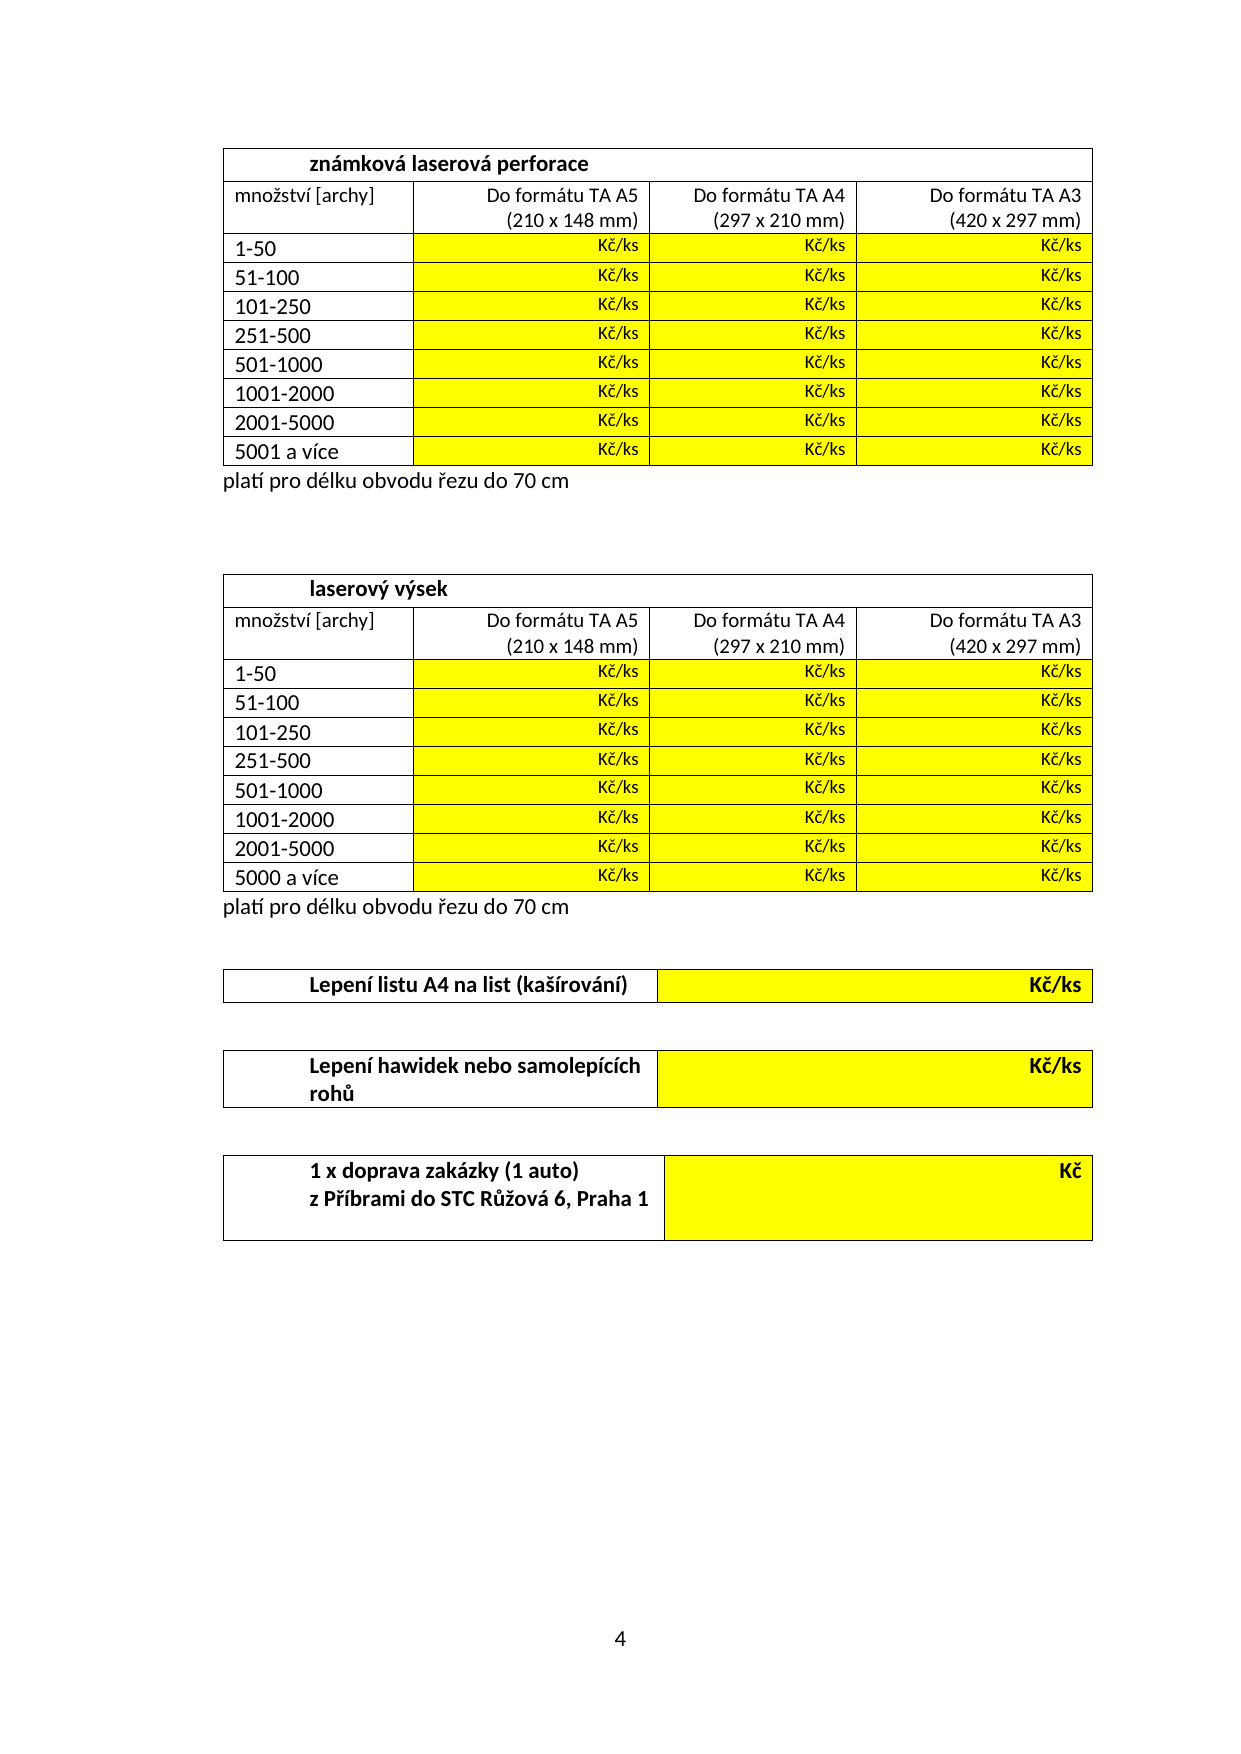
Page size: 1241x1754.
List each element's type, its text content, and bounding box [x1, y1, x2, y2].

table_cell Kč/ks [650, 805, 856, 833]
table_cell Kč/ks [650, 350, 856, 378]
table_cell Kč/ks [650, 747, 856, 775]
table_cell 2001-5000 [224, 834, 413, 862]
table_cell 101-250 [224, 292, 413, 320]
table_cell Kč/ks [414, 776, 649, 804]
table_cell Do formátu TA A3 (420 x 297 mm) [857, 608, 1092, 658]
table_cell Kč/ks [857, 776, 1092, 804]
table_cell Kč/ks [650, 234, 856, 262]
table_cell 1-50 [224, 660, 413, 687]
table_cell Kč/ks [650, 718, 856, 746]
table_cell Kč/ks [414, 863, 649, 891]
table_cell Kč/ks [857, 234, 1092, 262]
table_cell 101-250 [224, 718, 413, 746]
table_header Kč/ks [658, 1051, 1092, 1107]
table_cell 1001-2000 [224, 805, 413, 833]
table_cell Kč/ks [857, 805, 1092, 833]
table_cell 1001-2000 [224, 379, 413, 407]
table_cell Kč/ks [414, 805, 649, 833]
table_cell Kč/ks [857, 863, 1092, 891]
table_cell Kč/ks [857, 689, 1092, 717]
table_header Lepení listu A4 na list (kašírování) [224, 970, 657, 1002]
table_cell 501-1000 [224, 776, 413, 804]
table_cell Kč/ks [857, 350, 1092, 378]
table_cell Kč/ks [857, 660, 1092, 687]
table_cell Kč/ks [857, 292, 1092, 320]
table_cell Kč/ks [414, 747, 649, 775]
table_cell Kč/ks [414, 263, 649, 291]
table_cell Kč/ks [650, 776, 856, 804]
table_cell Kč/ks [857, 718, 1092, 746]
table_cell Kč/ks [857, 834, 1092, 862]
table_cell Kč/ks [857, 321, 1092, 349]
table_cell 51-100 [224, 689, 413, 717]
table_cell 1-50 [224, 234, 413, 262]
table_cell Kč/ks [650, 689, 856, 717]
table_header známková laserová perforace [224, 149, 1092, 181]
table_cell Kč/ks [414, 660, 649, 687]
table_header Kč [665, 1156, 1092, 1240]
table_cell Kč/ks [414, 292, 649, 320]
table_cell množství [archy] [224, 182, 413, 233]
table_header Lepení hawidek nebo samolepících rohů [224, 1051, 657, 1107]
table_cell Kč/ks [414, 408, 649, 436]
table_cell Kč/ks [650, 263, 856, 291]
table_cell Kč/ks [414, 379, 649, 407]
table_cell Kč/ks [650, 437, 856, 465]
table_cell Do formátu TA A5 (210 x 148 mm) [414, 182, 649, 233]
list platí pro délku obvodu řezu do 70 cm [223, 466, 1093, 494]
table_cell Kč/ks [414, 350, 649, 378]
table_cell Kč/ks [650, 408, 856, 436]
table_header Kč/ks [658, 970, 1092, 1002]
table_cell 2001-5000 [224, 408, 413, 436]
table_header 1 x doprava zakázky (1 auto) z Příbrami do STC Růžová 6, Praha 1 [224, 1156, 664, 1240]
table_cell Kč/ks [650, 660, 856, 687]
table_cell Kč/ks [414, 689, 649, 717]
table_cell Kč/ks [414, 718, 649, 746]
table_cell Kč/ks [857, 437, 1092, 465]
table_cell Do formátu TA A4 (297 x 210 mm) [650, 608, 856, 658]
table_cell 51-100 [224, 263, 413, 291]
table_cell Kč/ks [857, 379, 1092, 407]
table_header laserový výsek [224, 575, 1092, 607]
table_cell Do formátu TA A4 (297 x 210 mm) [650, 182, 856, 233]
table_cell množství [archy] [224, 608, 413, 658]
table_cell Kč/ks [650, 292, 856, 320]
table_cell 501-1000 [224, 350, 413, 378]
table_cell Kč/ks [414, 437, 649, 465]
table_cell Kč/ks [414, 234, 649, 262]
table_cell Kč/ks [650, 834, 856, 862]
table_cell Kč/ks [650, 321, 856, 349]
table_cell Kč/ks [857, 747, 1092, 775]
table_cell Kč/ks [414, 834, 649, 862]
list platí pro délku obvodu řezu do 70 cm [223, 892, 1093, 920]
table_cell 5001 a více [224, 437, 413, 465]
table_cell 251-500 [224, 321, 413, 349]
table_cell 251-500 [224, 747, 413, 775]
table_cell Kč/ks [857, 408, 1092, 436]
table_cell Kč/ks [857, 263, 1092, 291]
table_cell Do formátu TA A3 (420 x 297 mm) [857, 182, 1092, 233]
table_cell Kč/ks [650, 863, 856, 891]
table_cell Kč/ks [414, 321, 649, 349]
table_cell Do formátu TA A5 (210 x 148 mm) [414, 608, 649, 658]
table_cell Kč/ks [650, 379, 856, 407]
table_cell 5000 a více [224, 863, 413, 891]
